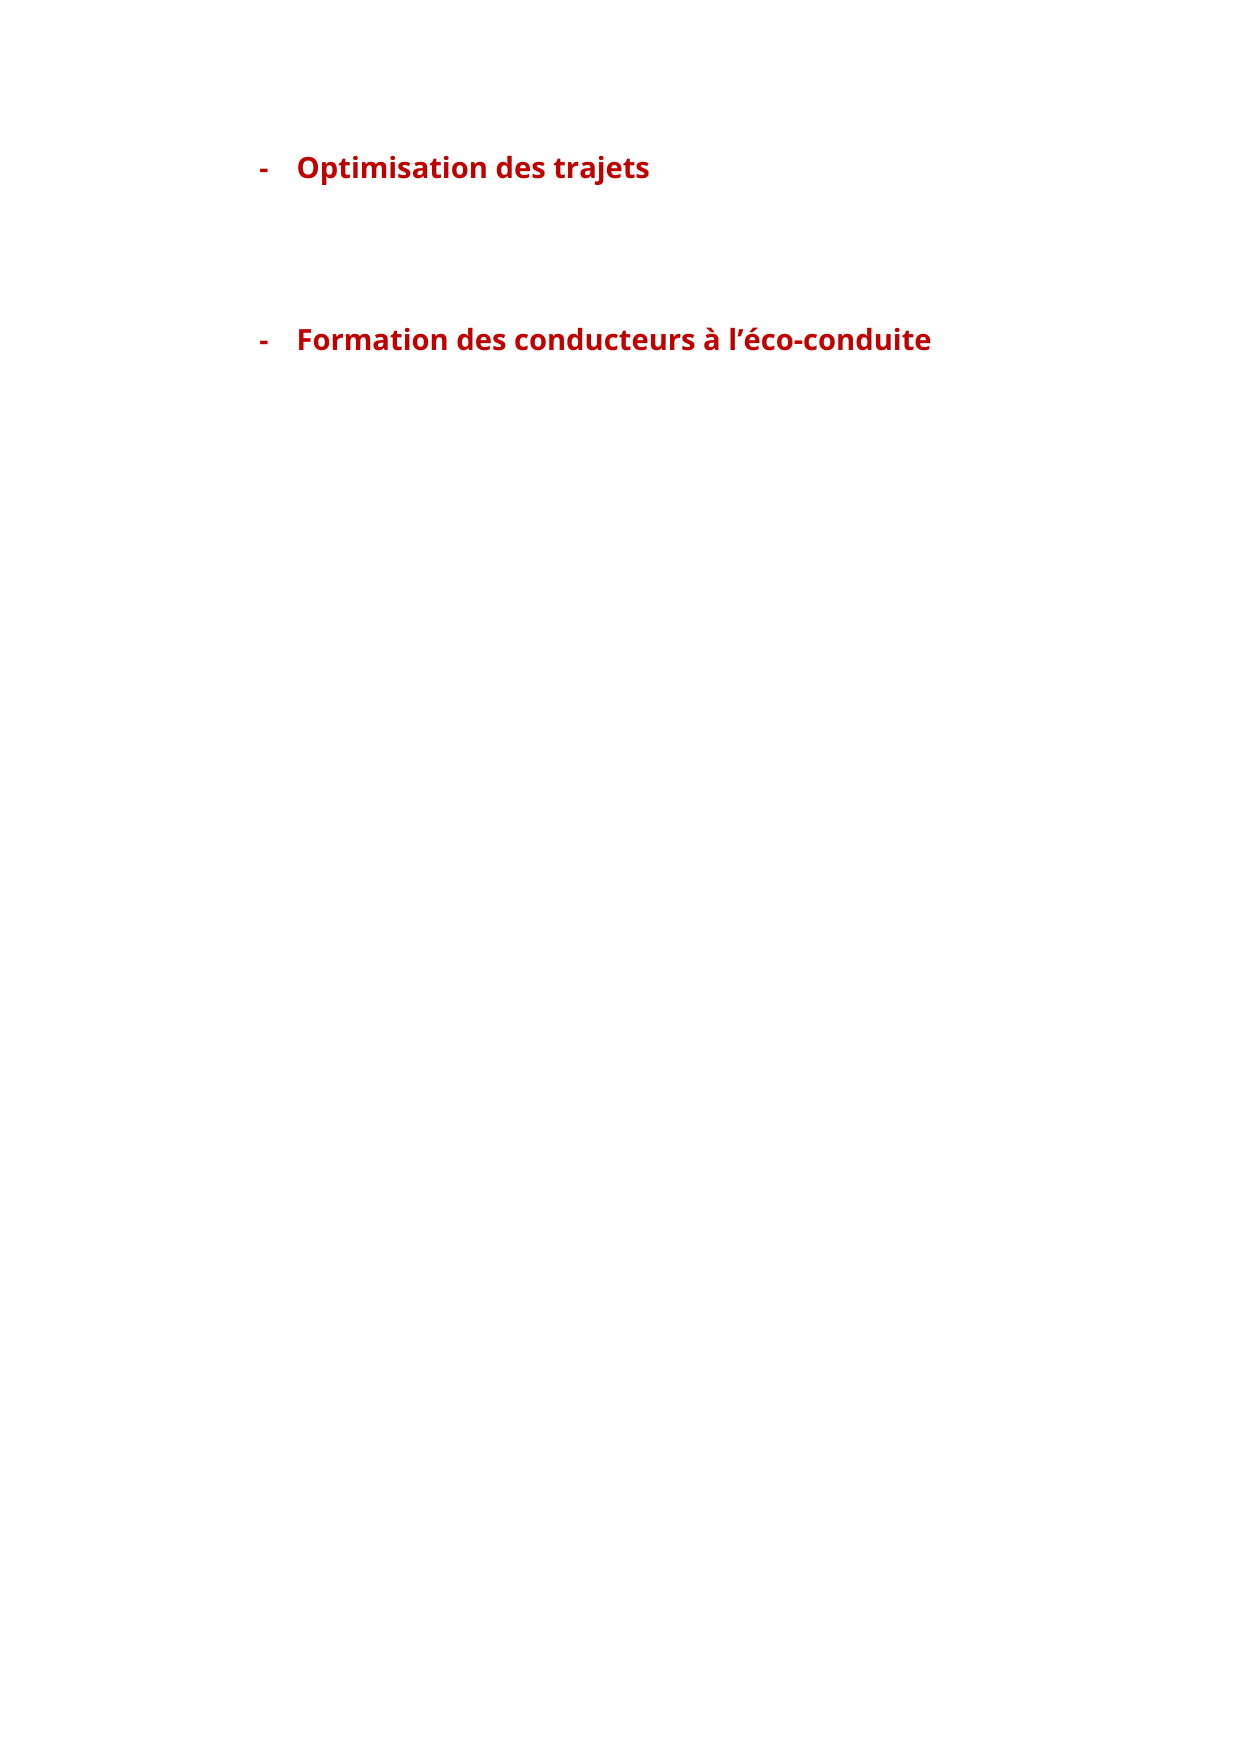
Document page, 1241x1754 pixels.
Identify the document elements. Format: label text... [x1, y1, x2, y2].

list Optimisation des trajets [259, 148, 1093, 187]
list Formation des conducteurs à l’éco-conduite [259, 319, 1093, 358]
